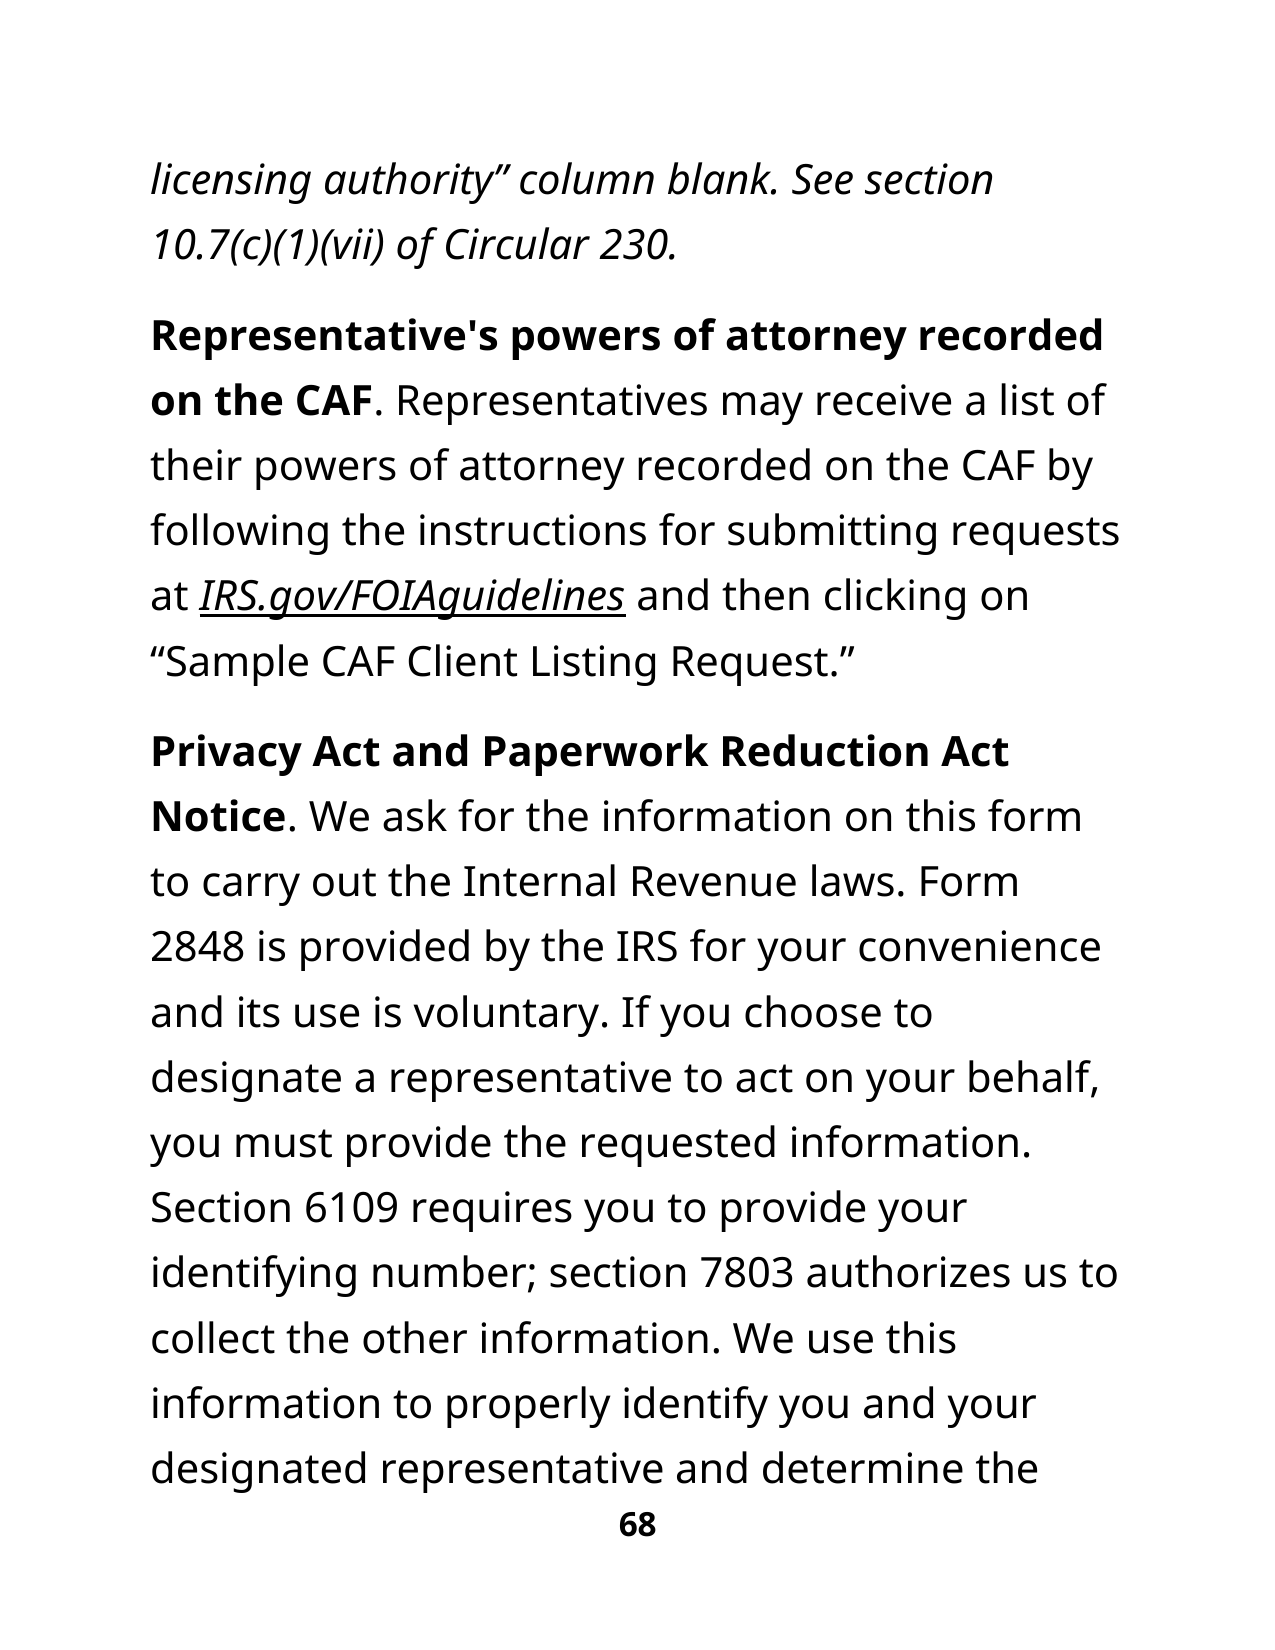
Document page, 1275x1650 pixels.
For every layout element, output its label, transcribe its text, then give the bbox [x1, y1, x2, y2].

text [150, 722, 1125, 1496]
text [150, 150, 1125, 272]
text Representative's powers of attorney recorded on the CAF. Representatives may receive a list of their powers of attorney recorded on the CAF by following the instructions for submitting requests at IRS.gov/FOIAguidelines and then clicking on “Sample CAF Client Listing Request.” [150, 305, 1125, 688]
